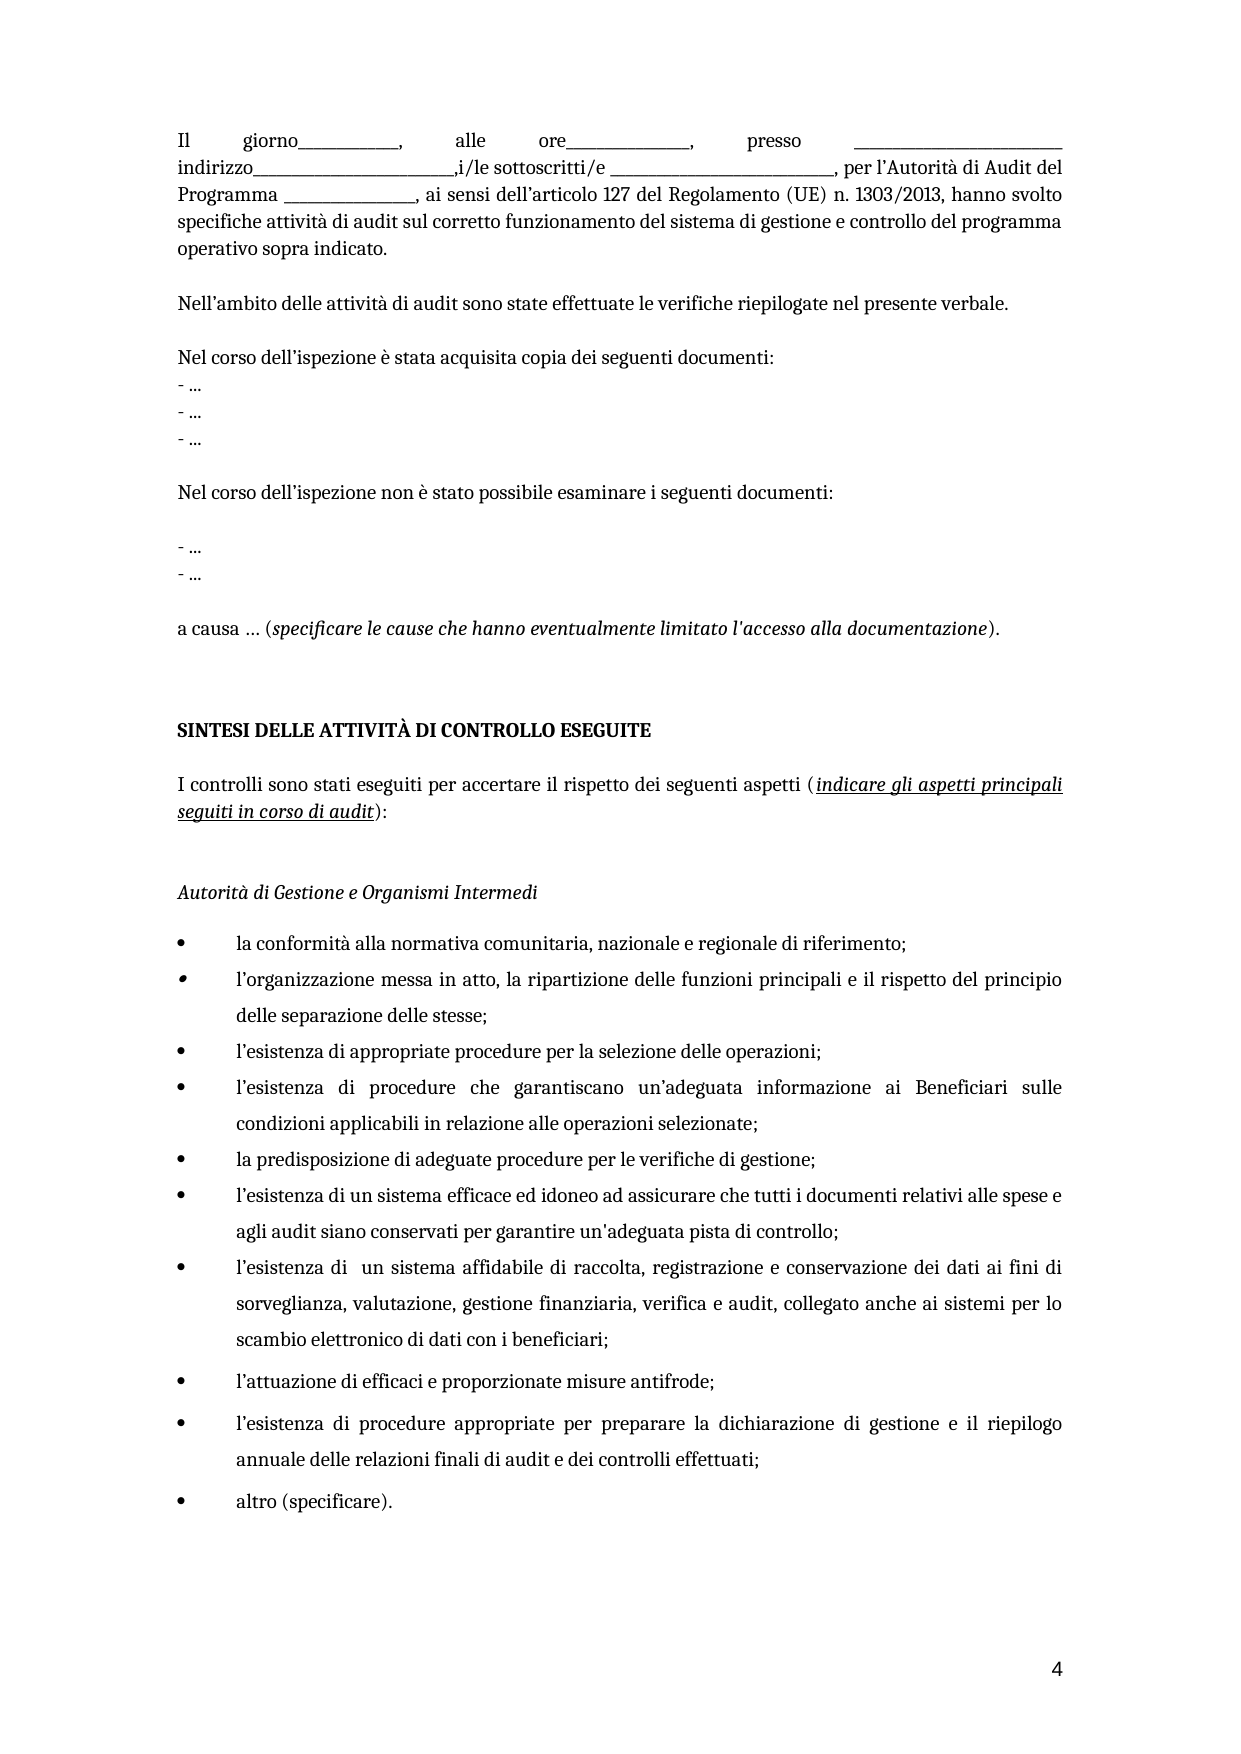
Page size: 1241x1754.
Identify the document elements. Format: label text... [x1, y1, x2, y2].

list la conformità alla normativa comunitaria, nazionale e regionale di riferimento; [177, 932, 1063, 956]
text Il giorno_____________, alle ore________________, presso ___________________________ indirizzo__________________________,i/le sottoscritti/e _____________________________, per l’Autorità di Audit del Programma _________________, ai sensi dell’articolo 127 del Regolamento (UE) n. 1303/2013, hanno svolto specifiche attività di audit sul corretto funzionamento del sistema di gestione e controllo del programma operativo sopra indicato. [177, 126, 1063, 261]
text - ... [177, 396, 1063, 423]
text - ... [177, 559, 1063, 586]
text Autorità di Gestione e Organismi Intermedi [177, 878, 1063, 905]
list l’esistenza di appropriate procedure per la selezione delle operazioni; [177, 1040, 1063, 1064]
text SINTESI DELLE ATTIVITÀ DI CONTROLLO ESEGUITE [177, 718, 1063, 742]
list l’attuazione di efficaci e proporzionate misure antifrode; [177, 1369, 1063, 1393]
list l’esistenza di procedure che garantiscano un’adeguata informazione ai Beneficiari sulle condizioni applicabili in relazione alle operazioni selezionate; [177, 1076, 1063, 1136]
text - ... [177, 423, 1063, 451]
list l’esistenza di procedure appropriate per preparare la dichiarazione di gestione e il riepilogo annuale delle relazioni finali di audit e dei controlli effettuati; [177, 1412, 1063, 1471]
list l’esistenza di un sistema affidabile di raccolta, registrazione e conservazione dei dati ai fini di sorveglianza, valutazione, gestione finanziaria, verifica e audit, collegato anche ai sistemi per lo scambio elettronico di dati con i beneficiari; [177, 1255, 1063, 1351]
text a causa … (specificare le cause che hanno eventualmente limitato l'accesso alla documentazione). [177, 613, 1063, 640]
text Nell’ambito delle attività di audit sono state effettuate le verifiche riepilogate nel presente verbale. [177, 288, 1063, 315]
text - ... [177, 369, 1063, 396]
list l’organizzazione messa in atto, la ripartizione delle funzioni principali e il rispetto del principio delle separazione delle stesse; [177, 968, 1063, 1028]
text - ... [177, 532, 1063, 559]
list l’esistenza di un sistema efficace ed idoneo ad assicurare che tutti i documenti relativi alle spese e agli audit siano conservati per garantire un'adeguata pista di controllo; [177, 1183, 1063, 1243]
list la predisposizione di adeguate procedure per le verifiche di gestione; [177, 1147, 1063, 1171]
text Nel corso dell’ispezione non è stato possibile esaminare i seguenti documenti: [177, 478, 1063, 505]
list altro (specificare). [177, 1490, 1063, 1514]
text I controlli sono stati eseguiti per accertare il rispetto dei seguenti aspetti (indicare gli aspetti principali seguiti in corso di audit): [177, 769, 1063, 823]
text Nel corso dell’ispezione è stata acquisita copia dei seguenti documenti: [177, 342, 1063, 369]
